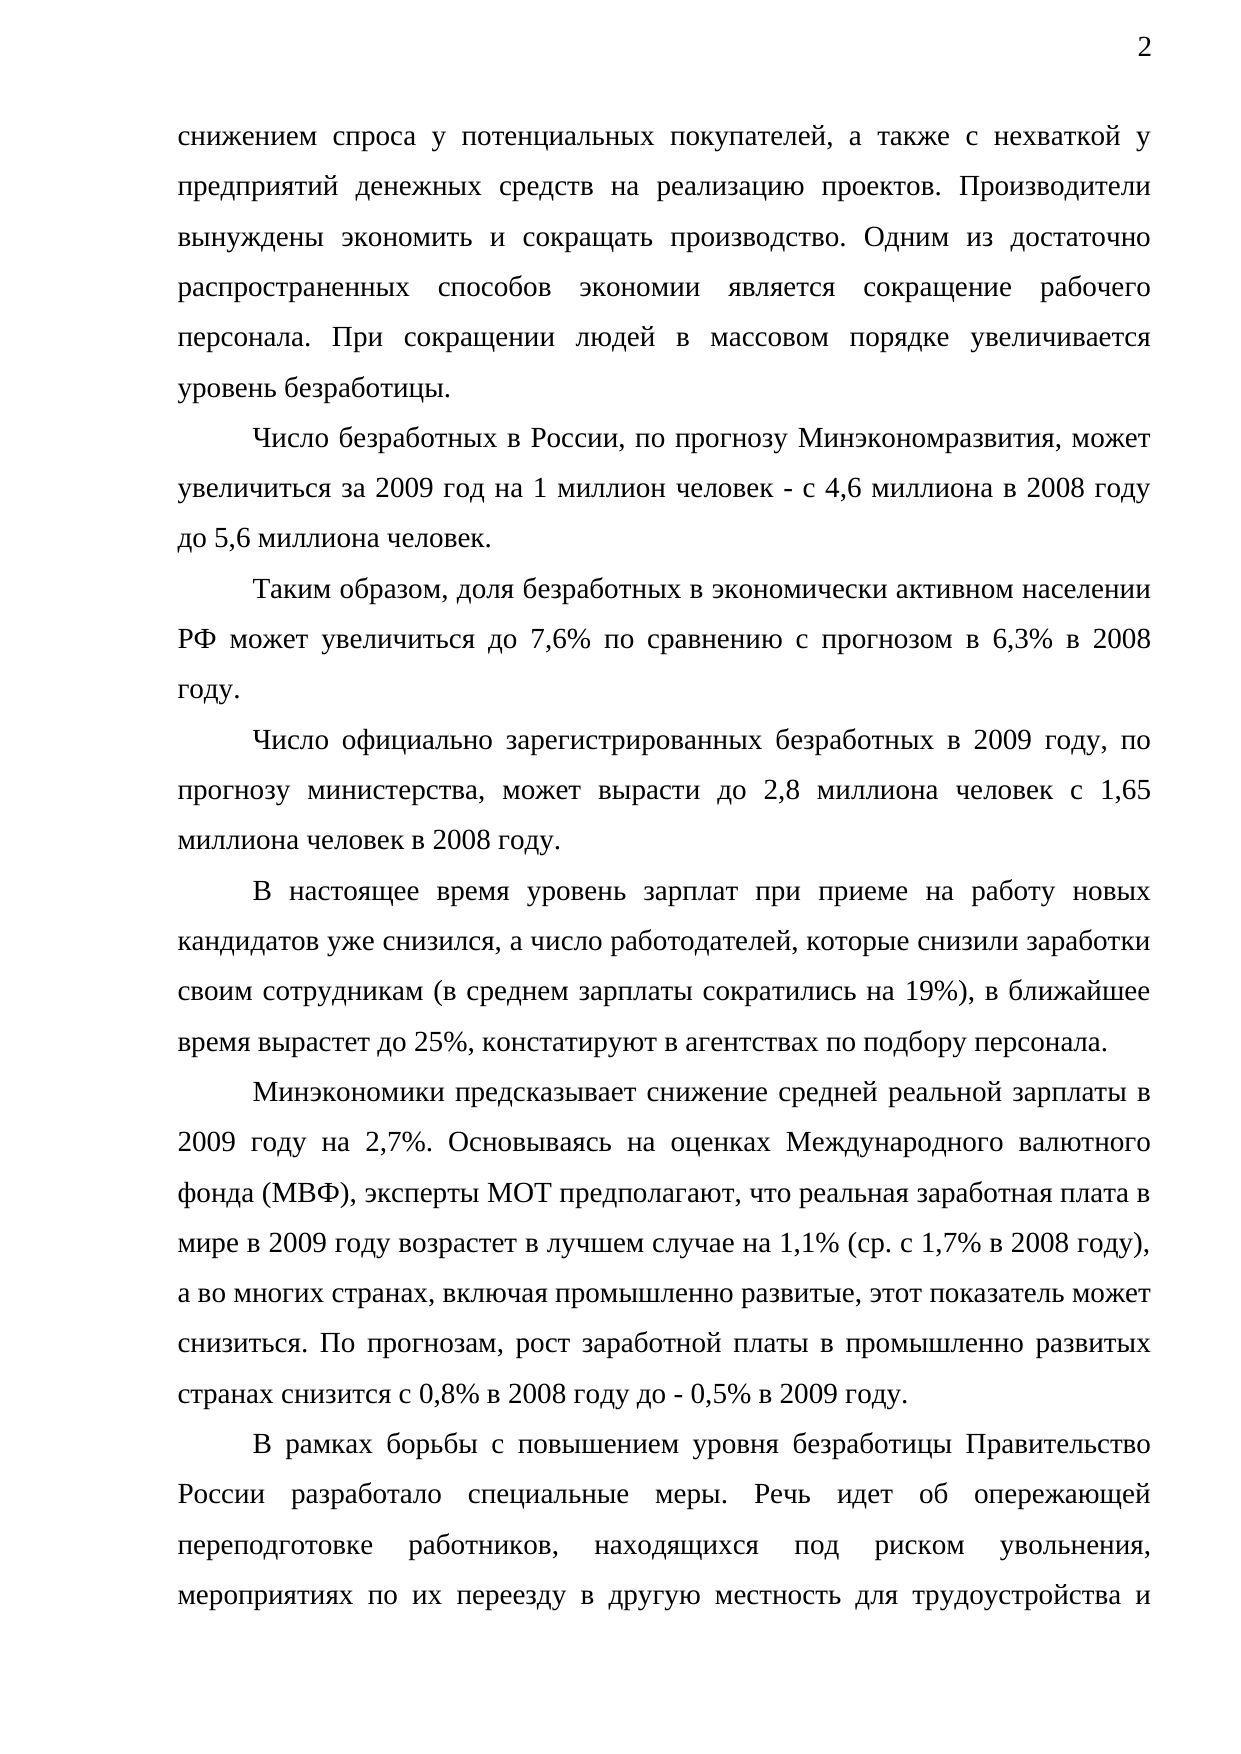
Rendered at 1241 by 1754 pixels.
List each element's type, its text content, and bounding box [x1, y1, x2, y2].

text Число безработных в России, по прогнозу Минэкономразвития, может увеличиться за 2009 год на 1 миллион человек - с 4,6 миллиона в 2008 году до 5,6 миллиона человек. [177, 420, 1152, 554]
text В настоящее время уровень зарплат при приеме на работу новых кандидатов уже снизился, а число работодателей, которые снизили заработки своим сотрудникам (в среднем зарплаты сократились на 19%), в ближайшее время вырастет до 25%, констатируют в агентствах по подбору персонала. [177, 873, 1152, 1057]
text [177, 1426, 1152, 1611]
text Минэкономики предсказывает снижение средней реальной зарплаты в 2009 году на 2,7%. Основываясь на оценках Международного валютного фонда (МВФ), эксперты МОТ предполагают, что реальная заработная плата в мире в 2009 году возрастет в лучшем случае на 1,1% (ср. с 1,7% в 2008 году), а во многих странах, включая промышленно развитые, этот показатель может снизиться. По прогнозам, рост заработной платы в промышленно развитых странах снизится с 0,8% в 2008 году до - 0,5% в 2009 году. [177, 1074, 1152, 1409]
text Таким образом, доля безработных в экономически активном населении РФ может увеличиться до 7,6% по сравнению с прогнозом в 6,3% в 2008 году. [177, 571, 1152, 705]
text Число официально зарегистрированных безработных в 2009 году, по прогнозу министерства, может вырасти до 2,8 миллиона человек с 1,65 миллиона человек в 2008 году. [177, 722, 1152, 856]
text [177, 118, 1152, 403]
